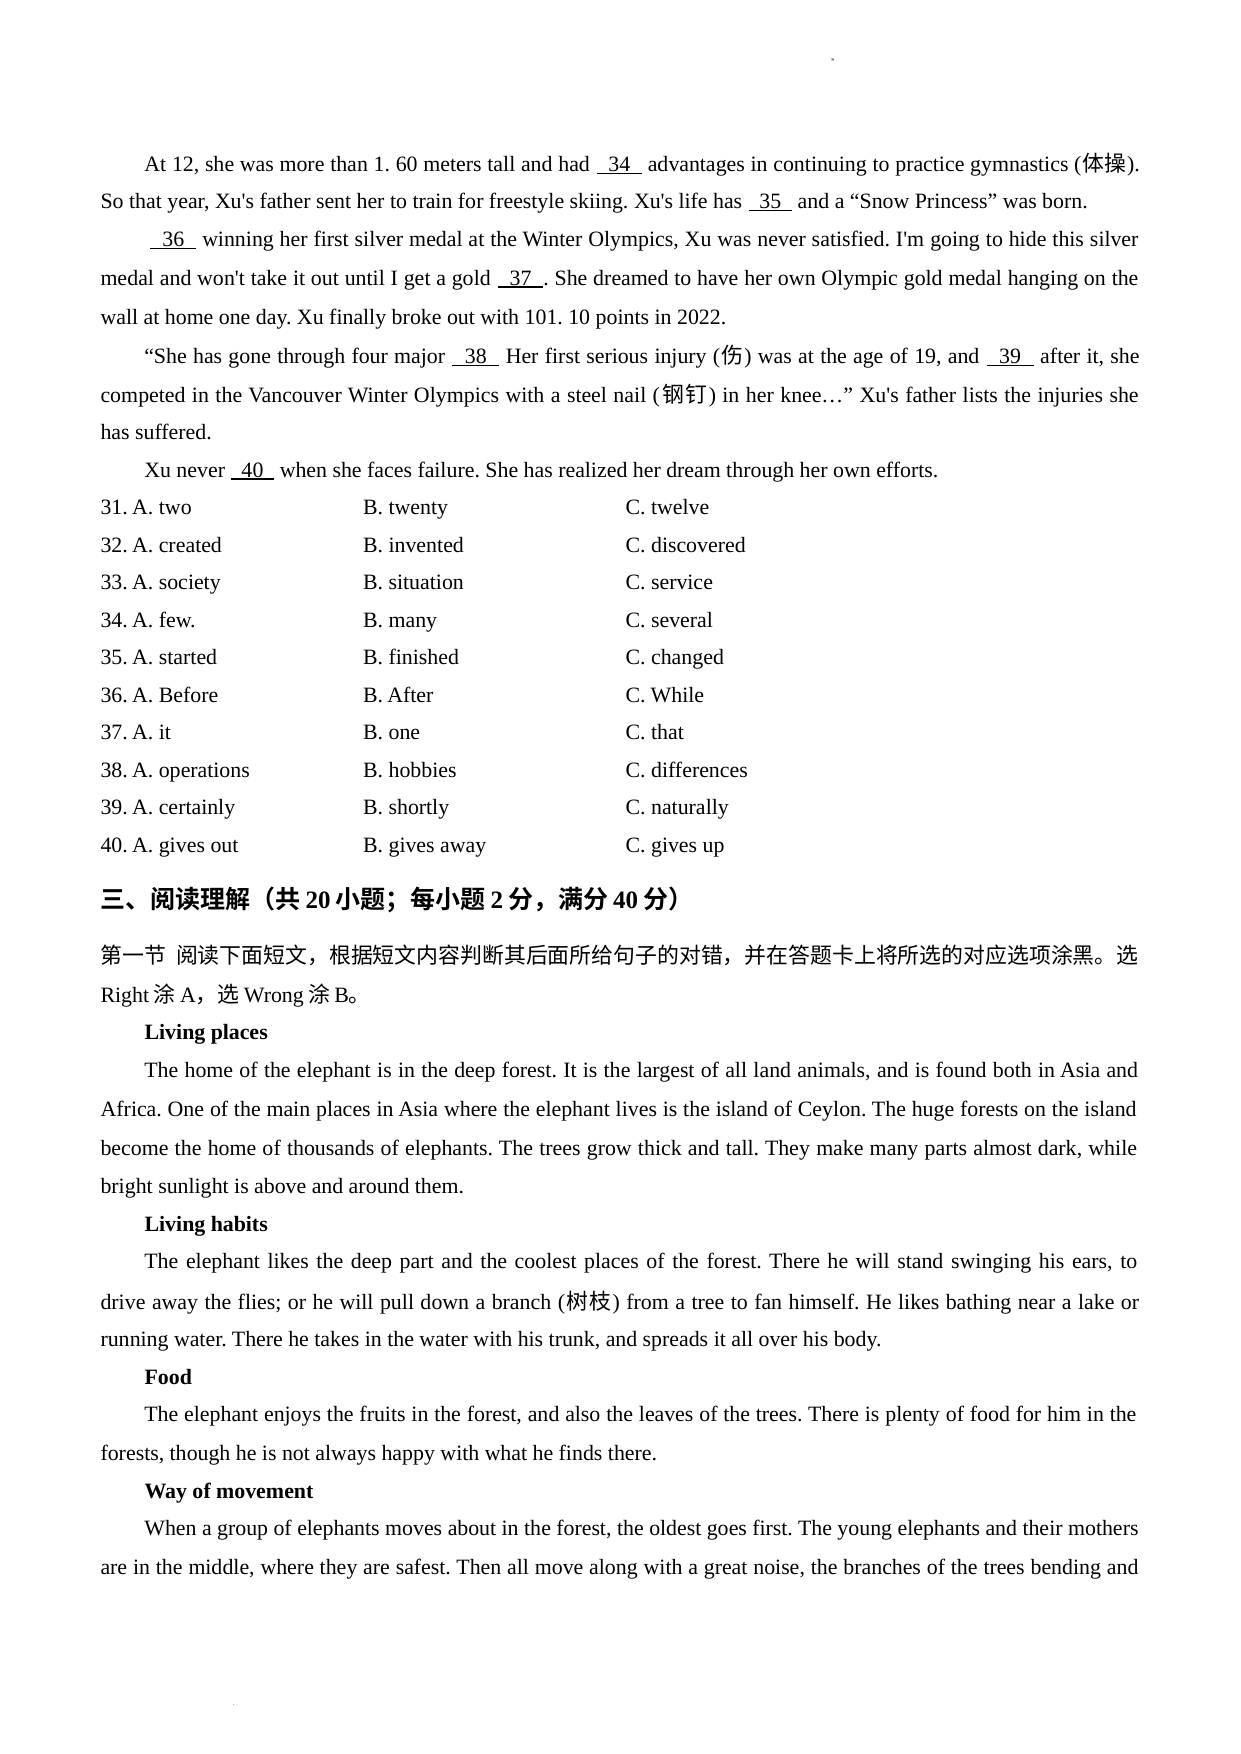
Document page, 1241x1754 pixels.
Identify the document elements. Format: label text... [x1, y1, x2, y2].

text 36. A. Before B. After C. While [100, 678, 1140, 711]
text Xu never 40 when she faces failure. She has realized her dream through her own efforts. [100, 453, 1140, 486]
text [100, 1512, 1140, 1583]
text 31. A. two B. twenty C. twelve [100, 491, 1140, 523]
text 三、阅读理解（共20小题；每小题2分，满分40分） [100, 866, 1140, 931]
text 37. A. it B. one C. that [100, 716, 1140, 748]
text The elephant enjoys the fruits in the forest, and also the leaves of the trees. There is plenty of food for him in the forests, though he is not always happy with what he finds there. [100, 1398, 1140, 1469]
text 第一节 阅读下面短文，根据短文内容判断其后面所给句子的对错，并在答题卡上将所选的对应选项涂黑。选Right涂A，选Wrong涂B。 [100, 938, 1140, 1009]
text Way of movement [100, 1474, 1140, 1507]
text The elephant likes the deep part and the coolest places of the forest. There he will stand swinging his ears, to drive away the flies; or he will pull down a branch (树枝) from a tree to fan himself. He likes bathing near a lake or running water. There he takes in the water with his trunk, and spreads it all over his body. [100, 1245, 1140, 1355]
text 32. A. created B. invented C. discovered [100, 528, 1140, 561]
text 38. A. operations B. hobbies C. differences [100, 753, 1140, 786]
text At 12, she was more than 1. 60 meters tall and had 34 advantages in continuing to practice gymnastics (体操). So that year, Xu's father sent her to train for freestyle skiing. Xu's life has 35 and a “Snow Princess” was born. [100, 146, 1140, 217]
text Food [100, 1360, 1140, 1393]
text “She has gone through four major 38 Her first serious injury (伤) was at the age of 19, and 39 after it, she competed in the Vancouver Winter Olympics with a steel nail (钢钉) in her knee…” Xu's father lists the injuries she has suffered. [100, 338, 1140, 448]
text The home of the elephant is in the deep forest. It is the largest of all land animals, and is found both in Asia and Africa. One of the main places in Asia where the elephant lives is the island of Ceylon. The huge forests on the island become the home of thousands of elephants. The trees grow thick and tall. They make many parts almost dark, while bright sunlight is above and around them. [100, 1053, 1140, 1202]
text 39. A. certainly B. shortly C. naturally [100, 791, 1140, 823]
text Living places [100, 1015, 1140, 1048]
text 33. A. society B. situation C. service [100, 566, 1140, 598]
text 40. A. gives out B. gives away C. gives up [100, 828, 1140, 861]
text Living habits [100, 1207, 1140, 1240]
text 36 winning her first silver medal at the Winter Olympics, Xu was never satisfied. I'm going to hide this silver medal and won't take it out until I get a gold 37 . She dreamed to have her own Olympic gold medal hanging on the wall at home one day. Xu finally broke out with 101. 10 points in 2022. [100, 222, 1140, 333]
text 35. A. started B. finished C. changed [100, 641, 1140, 673]
text 34. A. few. B. many C. several [100, 603, 1140, 636]
